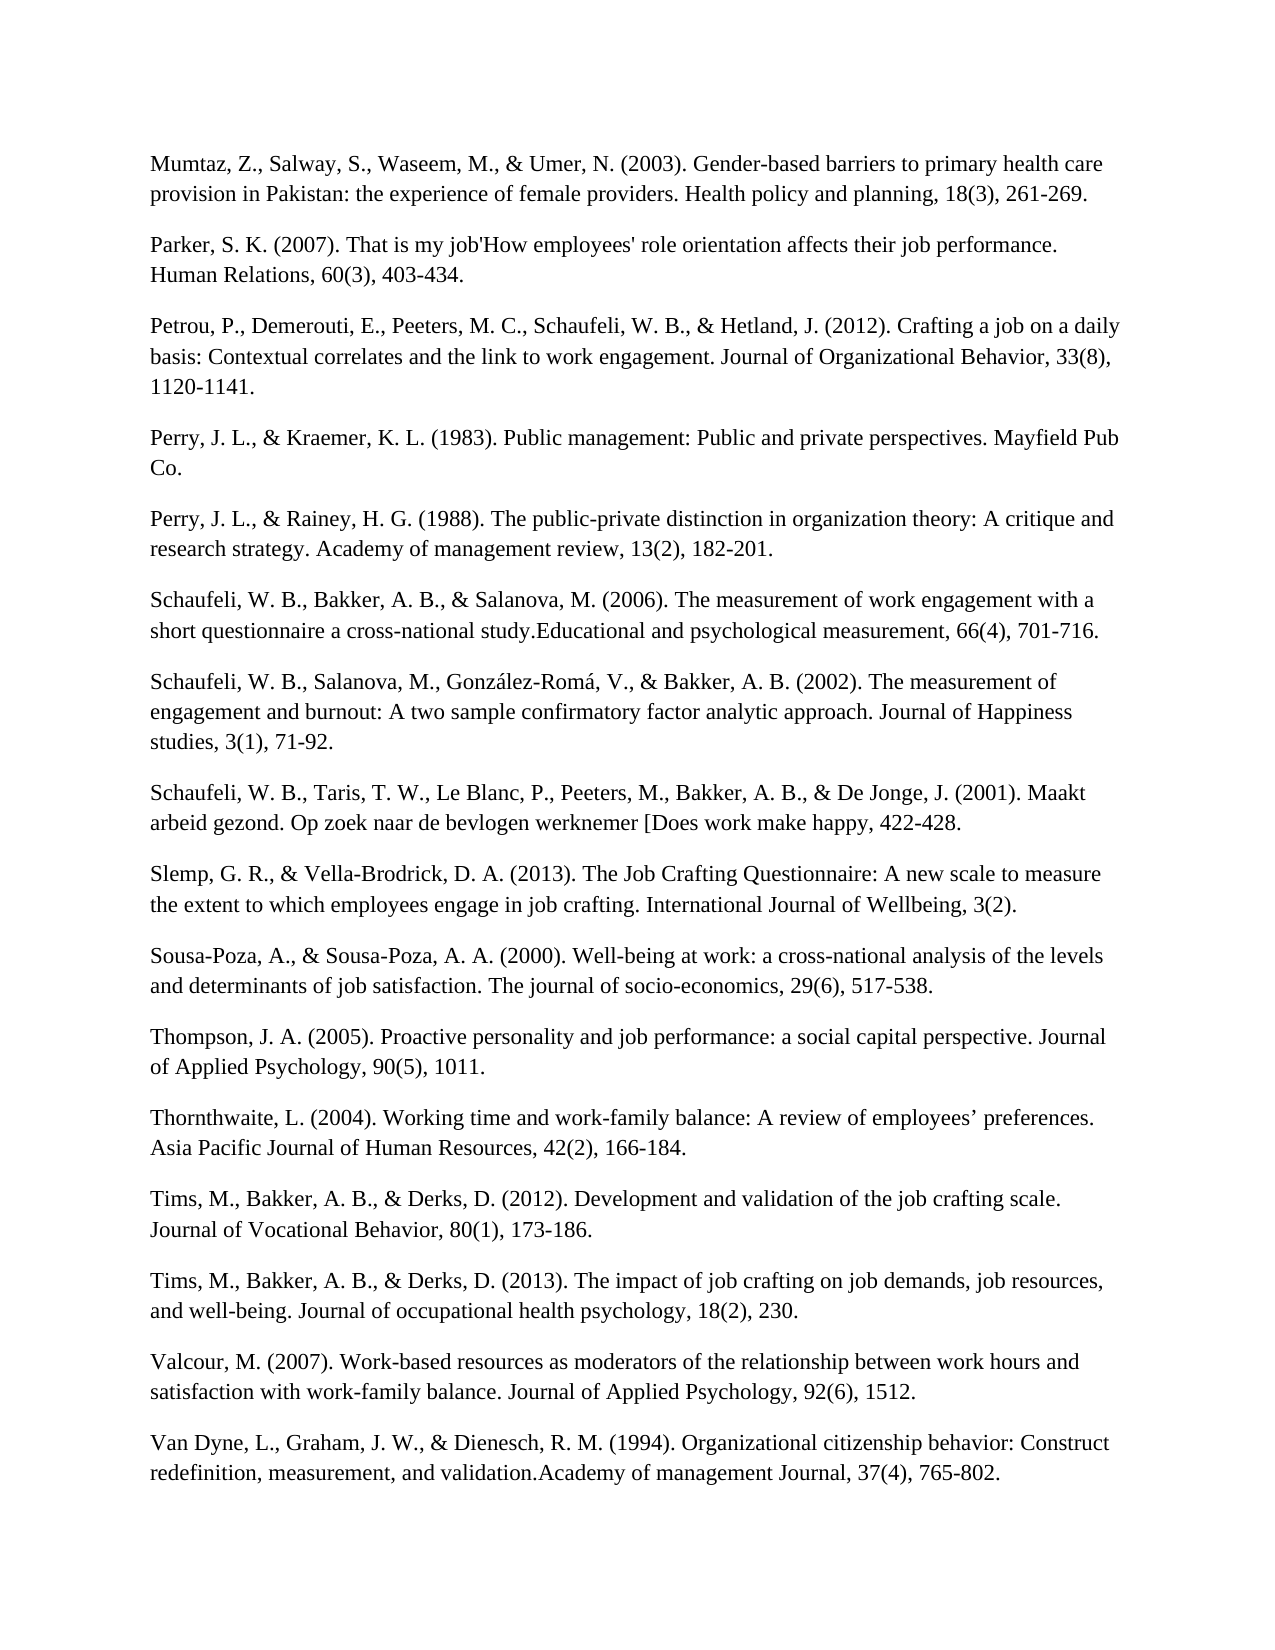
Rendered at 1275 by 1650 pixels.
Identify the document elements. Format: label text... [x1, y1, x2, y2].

text Sousa-Poza, A., & Sousa-Poza, A. A. (2000). Well-being at work: a cross-national analysis of the levels and determinants of job satisfaction. The journal of socio-economics, 29(6), 517-538. [150, 942, 1125, 998]
text Van Dyne, L., Graham, J. W., & Dienesch, R. M. (1994). Organizational citizenship behavior: Construct redefinition, measurement, and validation.Academy of management Journal, 37(4), 765-802. [150, 1429, 1125, 1486]
text Schaufeli, W. B., Bakker, A. B., & Salanova, M. (2006). The measurement of work engagement with a short questionnaire a cross-national study.Educational and psychological measurement, 66(4), 701-716. [150, 586, 1125, 643]
text Petrou, P., Demerouti, E., Peeters, M. C., Schaufeli, W. B., & Hetland, J. (2012). Crafting a job on a daily basis: Contextual correlates and the link to work engagement. Journal of Organizational Behavior, 33(8), 1120-1141. [150, 312, 1125, 399]
text Tims, M., Bakker, A. B., & Derks, D. (2013). The impact of job crafting on job demands, job resources, and well-being. Journal of occupational health psychology, 18(2), 230. [150, 1267, 1125, 1323]
text Thompson, J. A. (2005). Proactive personality and job performance: a social capital perspective. Journal of Applied Psychology, 90(5), 1011. [150, 1023, 1125, 1079]
text Mumtaz, Z., Salway, S., Waseem, M., & Umer, N. (2003). Gender-based barriers to primary health care provision in Pakistan: the experience of female providers. Health policy and planning, 18(3), 261-269. [150, 150, 1125, 207]
text Tims, M., Bakker, A. B., & Derks, D. (2012). Development and validation of the job crafting scale. Journal of Vocational Behavior, 80(1), 173-186. [150, 1185, 1125, 1242]
text Perry, J. L., & Rainey, H. G. (1988). The public-private distinction in organization theory: A critique and research strategy. Academy of management review, 13(2), 182-201. [150, 505, 1125, 562]
text Valcour, M. (2007). Work-based resources as moderators of the relationship between work hours and satisfaction with work-family balance. Journal of Applied Psychology, 92(6), 1512. [150, 1348, 1125, 1404]
text Perry, J. L., & Kraemer, K. L. (1983). Public management: Public and private perspectives. Mayfield Pub Co. [150, 424, 1125, 481]
text Parker, S. K. (2007). That is my job'How employees' role orientation affects their job performance. Human Relations, 60(3), 403-434. [150, 231, 1125, 288]
text Schaufeli, W. B., Taris, T. W., Le Blanc, P., Peeters, M., Bakker, A. B., & De Jonge, J. (2001). Maakt arbeid gezond. Op zoek naar de bevlogen werknemer [Does work make happy, 422-428. [150, 779, 1125, 836]
text Schaufeli, W. B., Salanova, M., González-Romá, V., & Bakker, A. B. (2002). The measurement of engagement and burnout: A two sample confirmatory factor analytic approach. Journal of Happiness studies, 3(1), 71-92. [150, 668, 1125, 754]
text Thornthwaite, L. (2004). Working time and work-family balance: A review of employees’ preferences. Asia Pacific Journal of Human Resources, 42(2), 166-184. [150, 1104, 1125, 1161]
text Slemp, G. R., & Vella-Brodrick, D. A. (2013). The Job Crafting Questionnaire: A new scale to measure the extent to which employees engage in job crafting. International Journal of Wellbeing, 3(2). [150, 860, 1125, 917]
